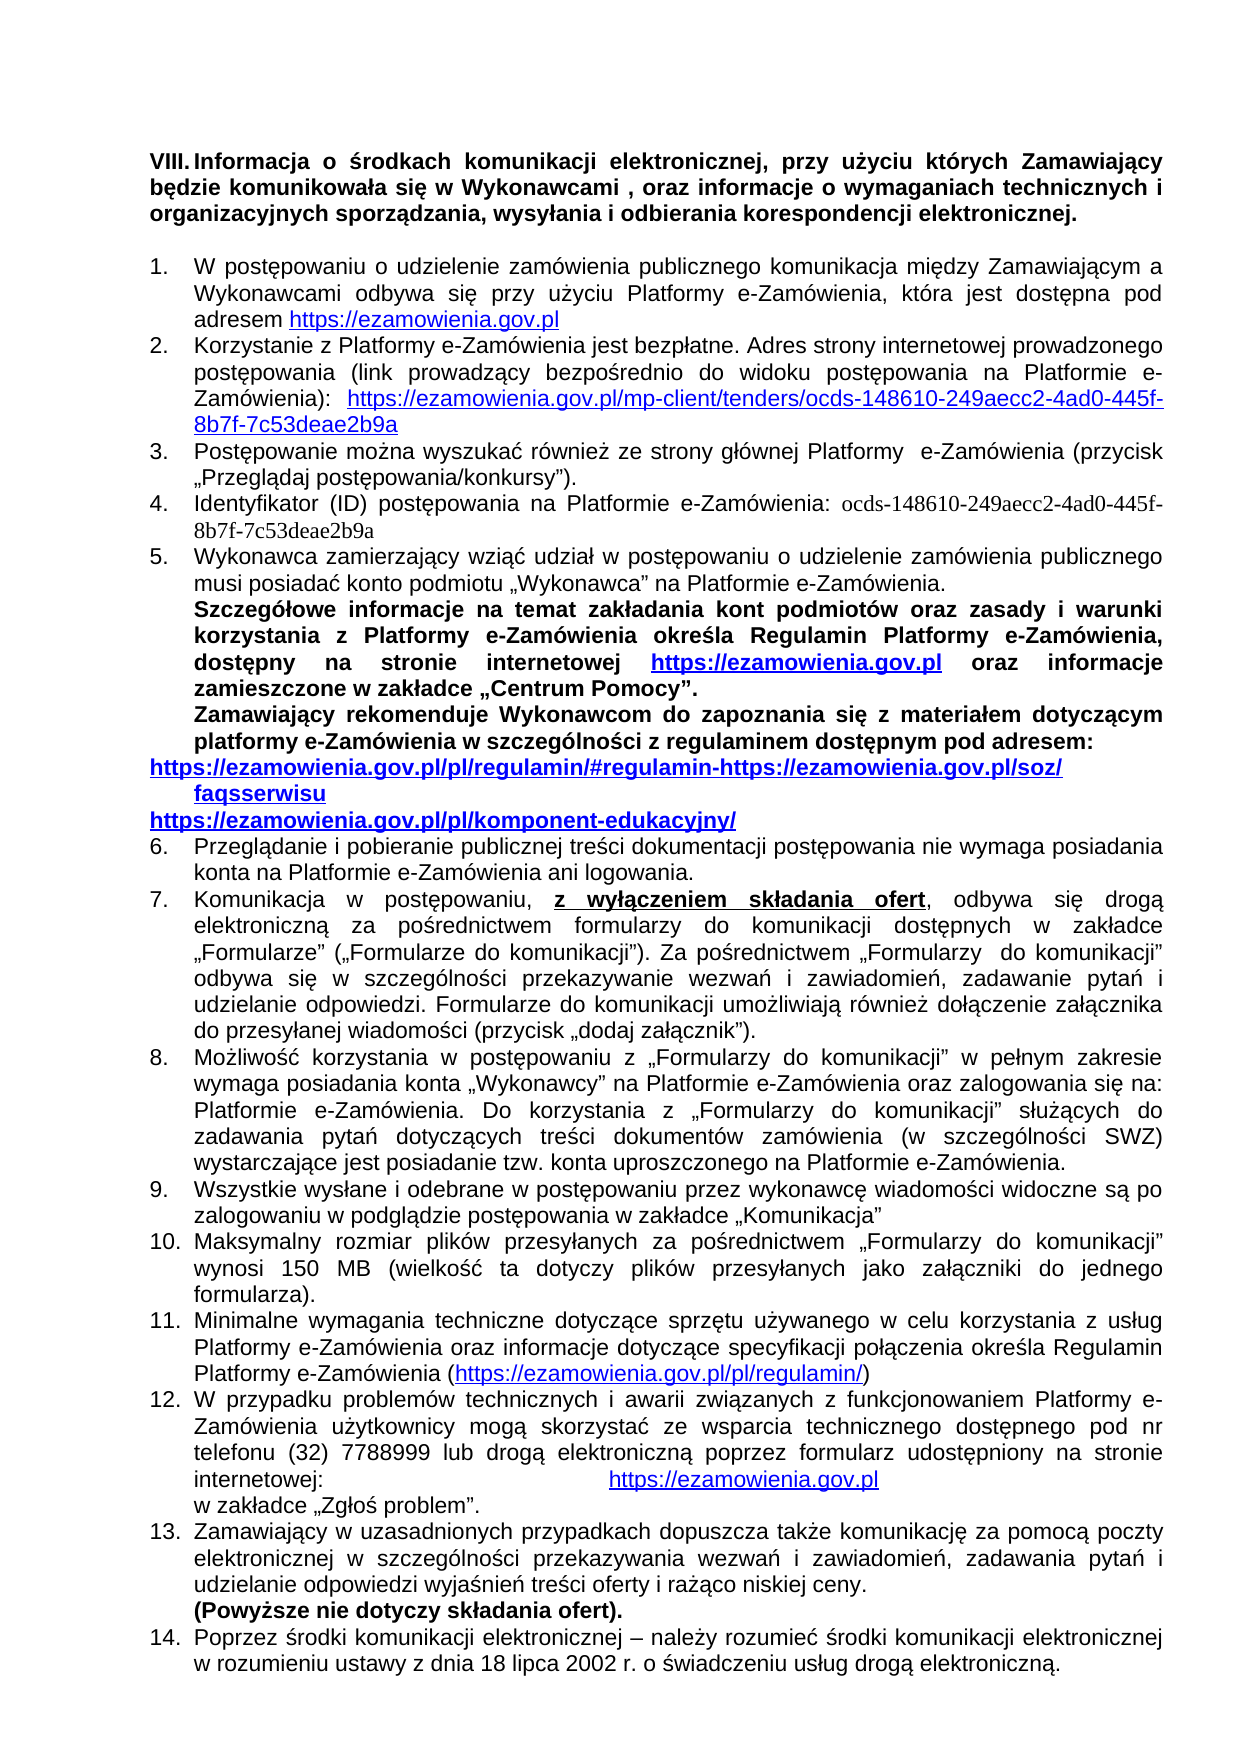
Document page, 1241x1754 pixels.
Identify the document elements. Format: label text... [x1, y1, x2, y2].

text (Powyższe nie dotyczy składania ofert). [194, 1597, 1163, 1624]
list W przypadku problemów technicznych i awarii związanych z funkcjonowaniem Platformy e-Zamówienia użytkownicy mogą skorzystać ze wsparcia technicznego dostępnego pod nr telefonu (32) 7788999 lub drogą elektroniczną poprzez formularz udostępniony na stronie internetowej: https://ezamowienia.gov.pl w zakładce „Zgłoś problem”. [149, 1386, 1163, 1518]
text https://ezamowienia.gov.pl/pl/komponent-edukacyjny/ [149, 807, 1163, 833]
list Przeglądanie i pobieranie publicznej treści dokumentacji postępowania nie wymaga posiadania konta na Platformie e-Zamówienia ani logowania. [149, 833, 1163, 886]
list Identyfikator (ID) postępowania na Platformie e-Zamówienia: ocds-148610-249aecc2-4ad0-445f-8b7f-7c53deae2b9a [149, 490, 1163, 543]
list Poprzez środki komunikacji elektronicznej – należy rozumieć środki komunikacji elektronicznej w rozumieniu ustawy z dnia 18 lipca 2002 r. o świadczeniu usług drogą elektroniczną. [149, 1624, 1163, 1676]
list Minimalne wymagania techniczne dotyczące sprzętu używanego w celu korzystania z usług Platformy e-Zamówienia oraz informacje dotyczące specyfikacji połączenia określa Regulamin Platformy e-Zamówienia (https://ezamowienia.gov.pl/pl/regulamin/) [149, 1307, 1163, 1386]
list Korzystanie z Platformy e-Zamówienia jest bezpłatne. Adres strony internetowej prowadzonego postępowania (link prowadzący bezpośrednio do widoku postępowania na Platformie e-Zamówienia): https://ezamowienia.gov.pl/mp-client/tenders/ocds-148610-249aecc2-4ad0-445f-8b7f-7c53deae2b9a [149, 332, 1163, 438]
list Maksymalny rozmiar plików przesyłanych za pośrednictwem „Formularzy do komunikacji” wynosi 150 MB (wielkość ta dotyczy plików przesyłanych jako załączniki do jednego formularza). [149, 1228, 1163, 1307]
list Postępowanie można wyszukać również ze strony głównej Platformy e-Zamówienia (przycisk „Przeglądaj postępowania/konkursy”). [149, 438, 1163, 490]
text https://ezamowienia.gov.pl/pl/regulamin/#regulamin-https://ezamowienia.gov.pl/soz/faqsserwisu [149, 754, 1163, 807]
text Szczegółowe informacje na temat zakładania kont podmiotów oraz zasady i warunki korzystania z Platformy e-Zamówienia określa Regulamin Platformy e-Zamówienia, dostępny na stronie internetowej https://ezamowienia.gov.pl oraz informacje zamieszczone w zakładce „Centrum Pomocy”. [194, 596, 1163, 701]
list Wykonawca zamierzający wziąć udział w postępowaniu o udzielenie zamówienia publicznego musi posiadać konto podmiotu „Wykonawca” na Platformie e-Zamówienia. [149, 543, 1163, 596]
list Komunikacja w postępowaniu, z wyłączeniem składania ofert, odbywa się drogą elektroniczną za pośrednictwem formularzy do komunikacji dostępnych w zakładce „Formularze” („Formularze do komunikacji”). Za pośrednictwem „Formularzy do komunikacji” odbywa się w szczególności przekazywanie wezwań i zawiadomień, zadawanie pytań i udzielanie odpowiedzi. Formularze do komunikacji umożliwiają również dołączenie załącznika do przesyłanej wiadomości (przycisk „dodaj załącznik”). [149, 886, 1163, 1044]
list Wszystkie wysłane i odebrane w postępowaniu przez wykonawcę wiadomości widoczne są po zalogowaniu w podglądzie postępowania w zakładce „Komunikacja” [149, 1176, 1163, 1228]
list Możliwość korzystania w postępowaniu z „Formularzy do komunikacji” w pełnym zakresie wymaga posiadania konta „Wykonawcy” na Platformie e-Zamówienia oraz zalogowania się na: Platformie e-Zamówienia. Do korzystania z „Formularzy do komunikacji” służących do zadawania pytań dotyczących treści dokumentów zamówienia (w szczególności SWZ) wystarczające jest posiadanie tzw. konta uproszczonego na Platformie e-Zamówienia. [149, 1044, 1163, 1176]
list VIII. Informacja o środkach komunikacji elektronicznej, przy użyciu których Zamawiający będzie komunikowała się w Wykonawcami , oraz informacje o wymaganiach technicznych i organizacyjnych sporządzania, wysyłania i odbierania korespondencji elektronicznej. [149, 148, 1163, 227]
list Zamawiający w uzasadnionych przypadkach dopuszcza także komunikację za pomocą poczty elektronicznej w szczególności przekazywania wezwań i zawiadomień, zadawania pytań i udzielanie odpowiedzi wyjaśnień treści oferty i rażąco niskiej ceny. [149, 1518, 1163, 1597]
list W postępowaniu o udzielenie zamówienia publicznego komunikacja między Zamawiającym a Wykonawcami odbywa się przy użyciu Platformy e-Zamówienia, która jest dostępna pod adresem https://ezamowienia.gov.pl [149, 253, 1163, 332]
text Zamawiający rekomenduje Wykonawcom do zapoznania się z materiałem dotyczącym platformy e-Zamówienia w szczególności z regulaminem dostępnym pod adresem: [194, 701, 1163, 754]
